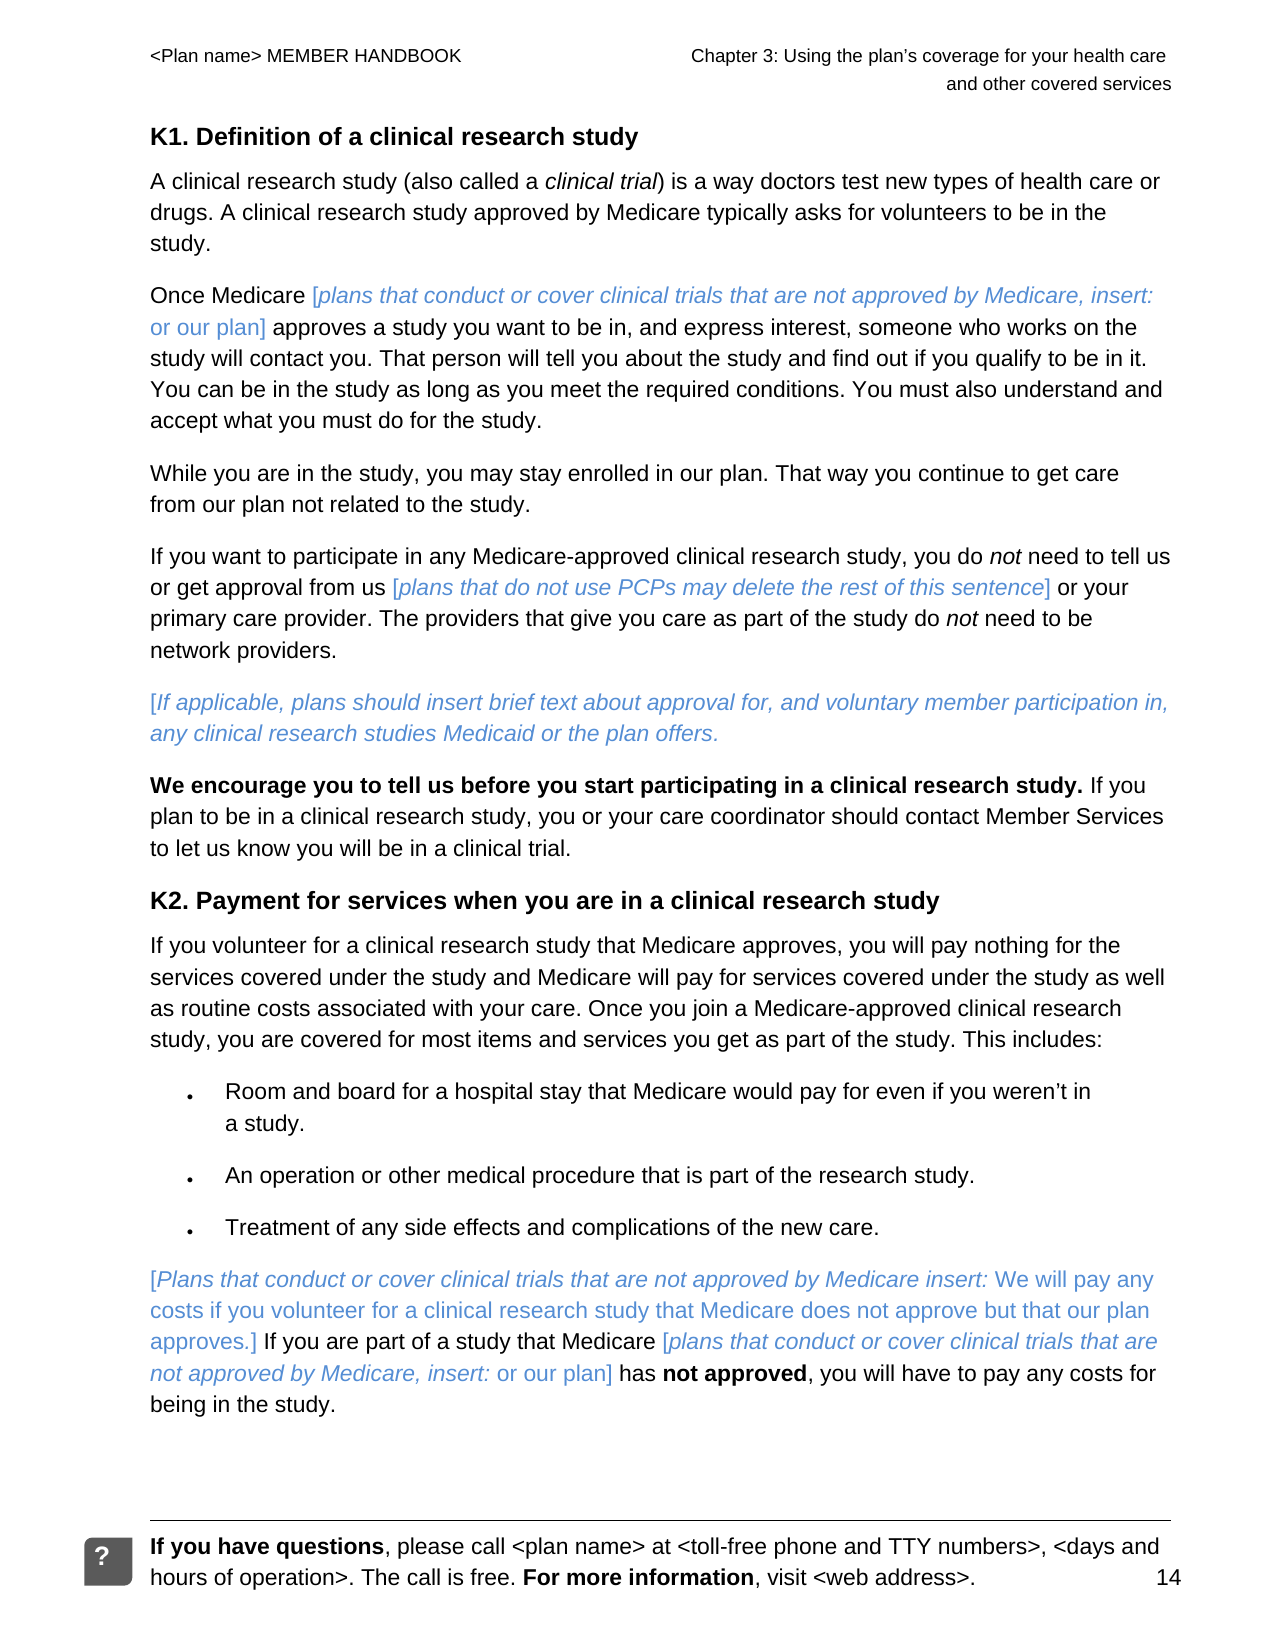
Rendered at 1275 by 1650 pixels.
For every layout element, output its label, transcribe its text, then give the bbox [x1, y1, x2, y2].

list Room and board for a hospital stay that Medicare would pay for even if you weren’t in a study. [187, 1075, 1096, 1137]
text [If applicable, plans should insert brief text about approval for, and voluntary member participation in, any clinical research studies Medicaid or the plan offers. [150, 685, 1171, 748]
text A clinical research study (also called a clinical trial) is a way doctors test new types of health care or drugs. A clinical research study approved by Medicare typically asks for volunteers to be in the study. [150, 164, 1171, 258]
list An operation or other medical procedure that is part of the research study. [187, 1158, 1096, 1189]
text We encourage you to tell us before you start participating in a clinical research study. If you plan to be in a clinical research study, you or your care coordinator should contact Member Services to let us know you will be in a clinical trial. [150, 768, 1171, 862]
subtitle K2. Payment for services when you are in a clinical research study [150, 883, 1096, 916]
text If you want to participate in any Medicare-approved clinical research study, you do not need to tell us or get approval from us [plans that do not use PCPs may delete the rest of this sentence] or your primary care provider. The providers that give you care as part of the study do not need to be network providers. [150, 539, 1171, 664]
text If you volunteer for a clinical research study that Medicare approves, you will pay nothing for the services covered under the study and Medicare will pay for services covered under the study as well as routine costs associated with your care. Once you join a Medicare-approved clinical research study, you are covered for most items and services you get as part of the study. This includes: [150, 929, 1171, 1054]
text While you are in the study, you may stay enrolled in our plan. That way you continue to get care from our plan not related to the study. [150, 456, 1171, 518]
text Once Medicare [plans that conduct or cover clinical trials that are not approved by Medicare, insert: or our plan] approves a study you want to be in, and express interest, someone who works on the study will contact you. That person will tell you about the study and find out if you qualify to be in it. You can be in the study as long as you meet the required conditions. You must also understand and accept what you must do for the study. [150, 279, 1171, 435]
subtitle K1. Definition of a clinical research study [150, 118, 1096, 152]
list Treatment of any side effects and complications of the new care. [187, 1210, 1096, 1241]
text [Plans that conduct or cover clinical trials that are not approved by Medicare insert: We will pay any costs if you volunteer for a clinical research study that Medicare does not approve but that our plan approves.] If you are part of a study that Medicare [plans that conduct or cover clinical trials that are not approved by Medicare, insert: or our plan] has not approved, you will have to pay any costs for being in the study. [150, 1262, 1171, 1418]
